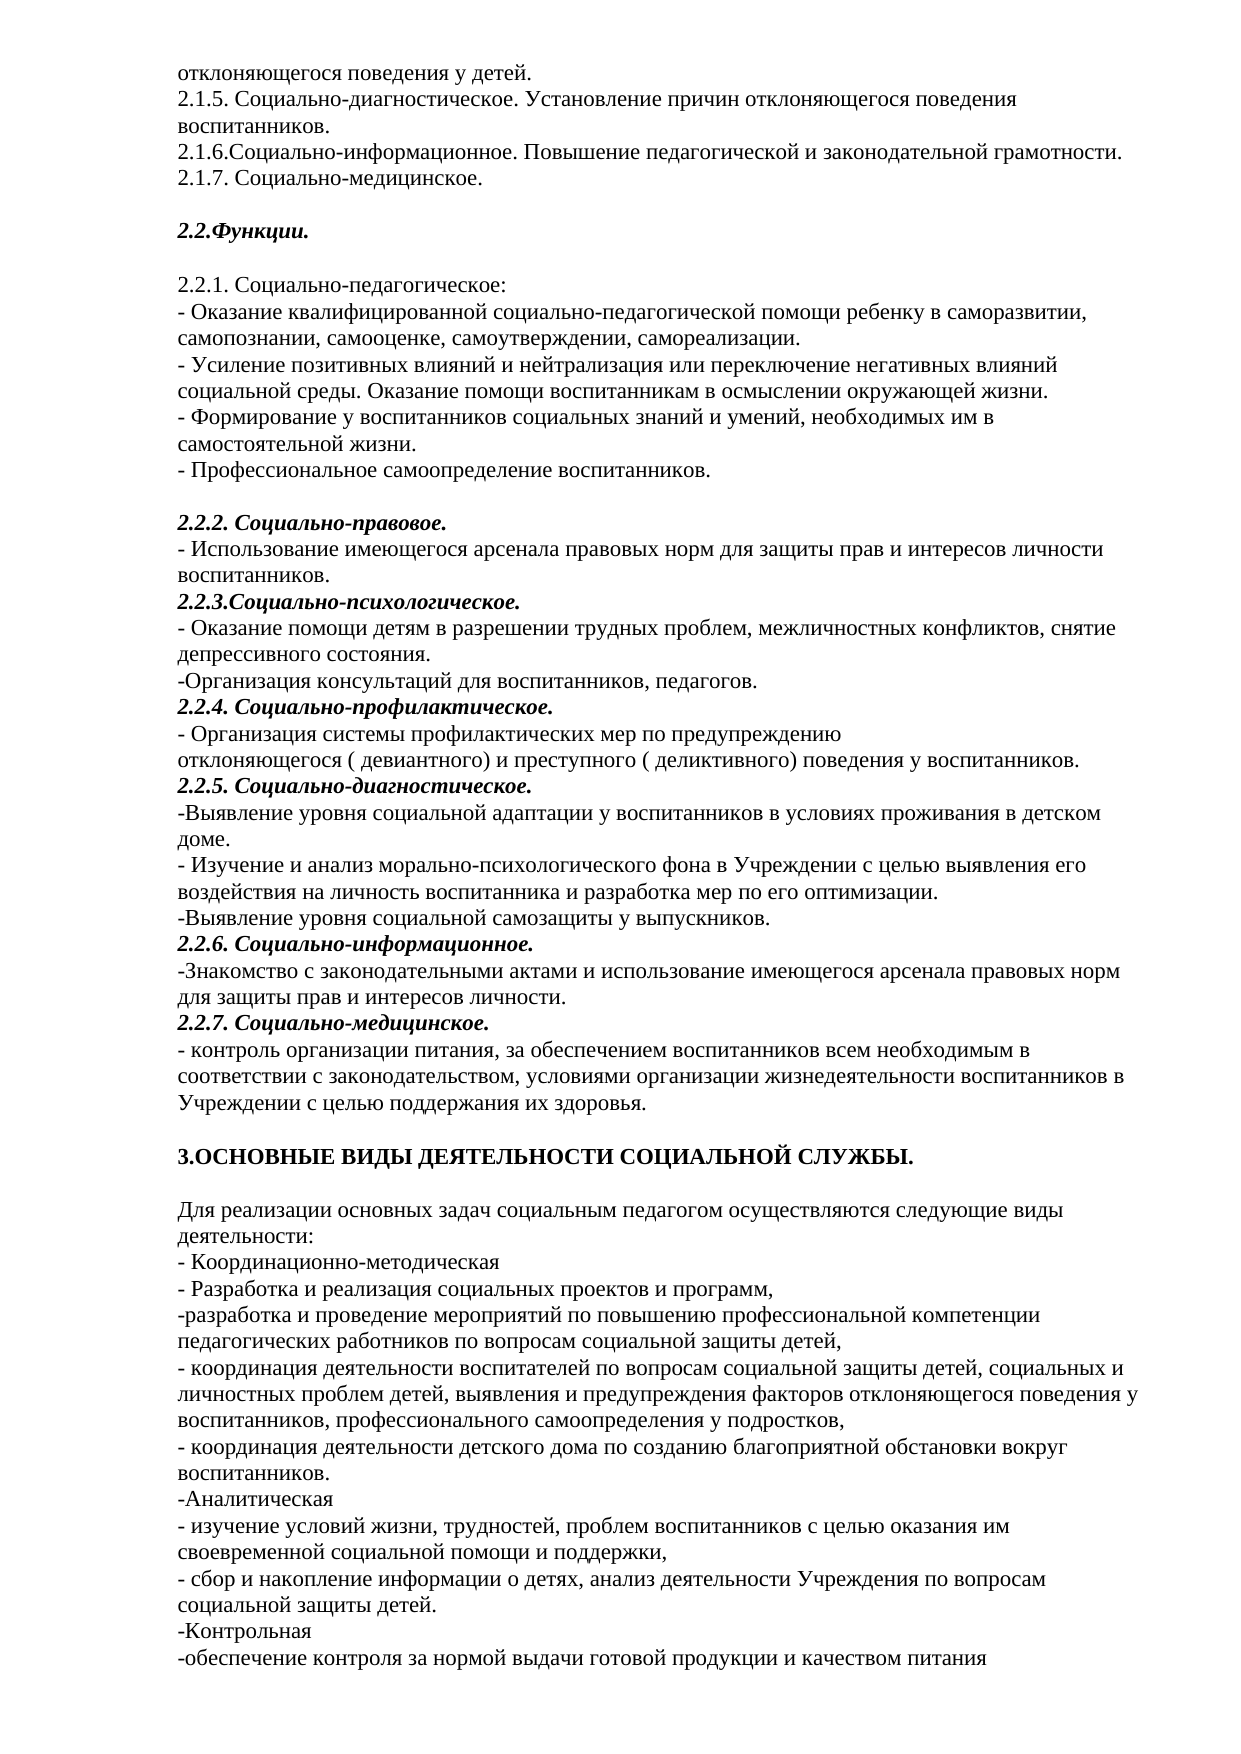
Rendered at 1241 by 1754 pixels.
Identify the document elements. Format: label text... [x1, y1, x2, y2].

text 2.2.1. Социально-педагогическое: - Оказание квалифицированной социально-педагогической помощи ребенку в саморазвитии, самопознании, самооценке, самоутверждении, самореализации. - Усиление позитивных влияний и нейтрализация или переключение негативных влияний социальной среды. Оказание помощи воспитанникам в осмыслении окружающей жизни. - Формирование у воспитанников социальных знаний и умений, необходимых им в самостоятельной жизни. - Профессиональное самоопределение воспитанников. 2.2.2. Социально-правовое. - Использование имеющегося арсенала правовых норм для защиты прав и интересов личности воспитанников. 2.2.3.Социально-психологическое. - Оказание помощи детям в разрешении трудных проблем, межличностных конфликтов, снятие депрессивного состояния. -Организация консультаций для воспитанников, педагогов. 2.2.4. Социально-профилактическое. - Организация системы профилактических мер по предупреждению отклоняющегося ( девиантного) и преступного ( деликтивного) поведения у воспитанников. 2.2.5. Социально-диагностическое. -Выявление уровня социальной адаптации у воспитанников в условиях проживания в детском доме. - Изучение и анализ морально-психологического фона в Учреждении с целью выявления его воздействия на личность воспитанника и разработка мер по его оптимизации. -Выявление уровня социальной самозащиты у выпускников. 2.2.6. Социально-информационное. -Знакомство с законодательными актами и использование имеющегося арсенала правовых норм для защиты прав и интересов личности. 2.2.7. Социально-медицинское. - контроль организации питания, за обеспечением воспитанников всем необходимым в соответствии с законодательством, условиями организации жизнедеятельности воспитанников в Учреждении с целью поддержания их здоровья. [177, 272, 1152, 1143]
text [177, 59, 1152, 272]
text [177, 1143, 1152, 1670]
